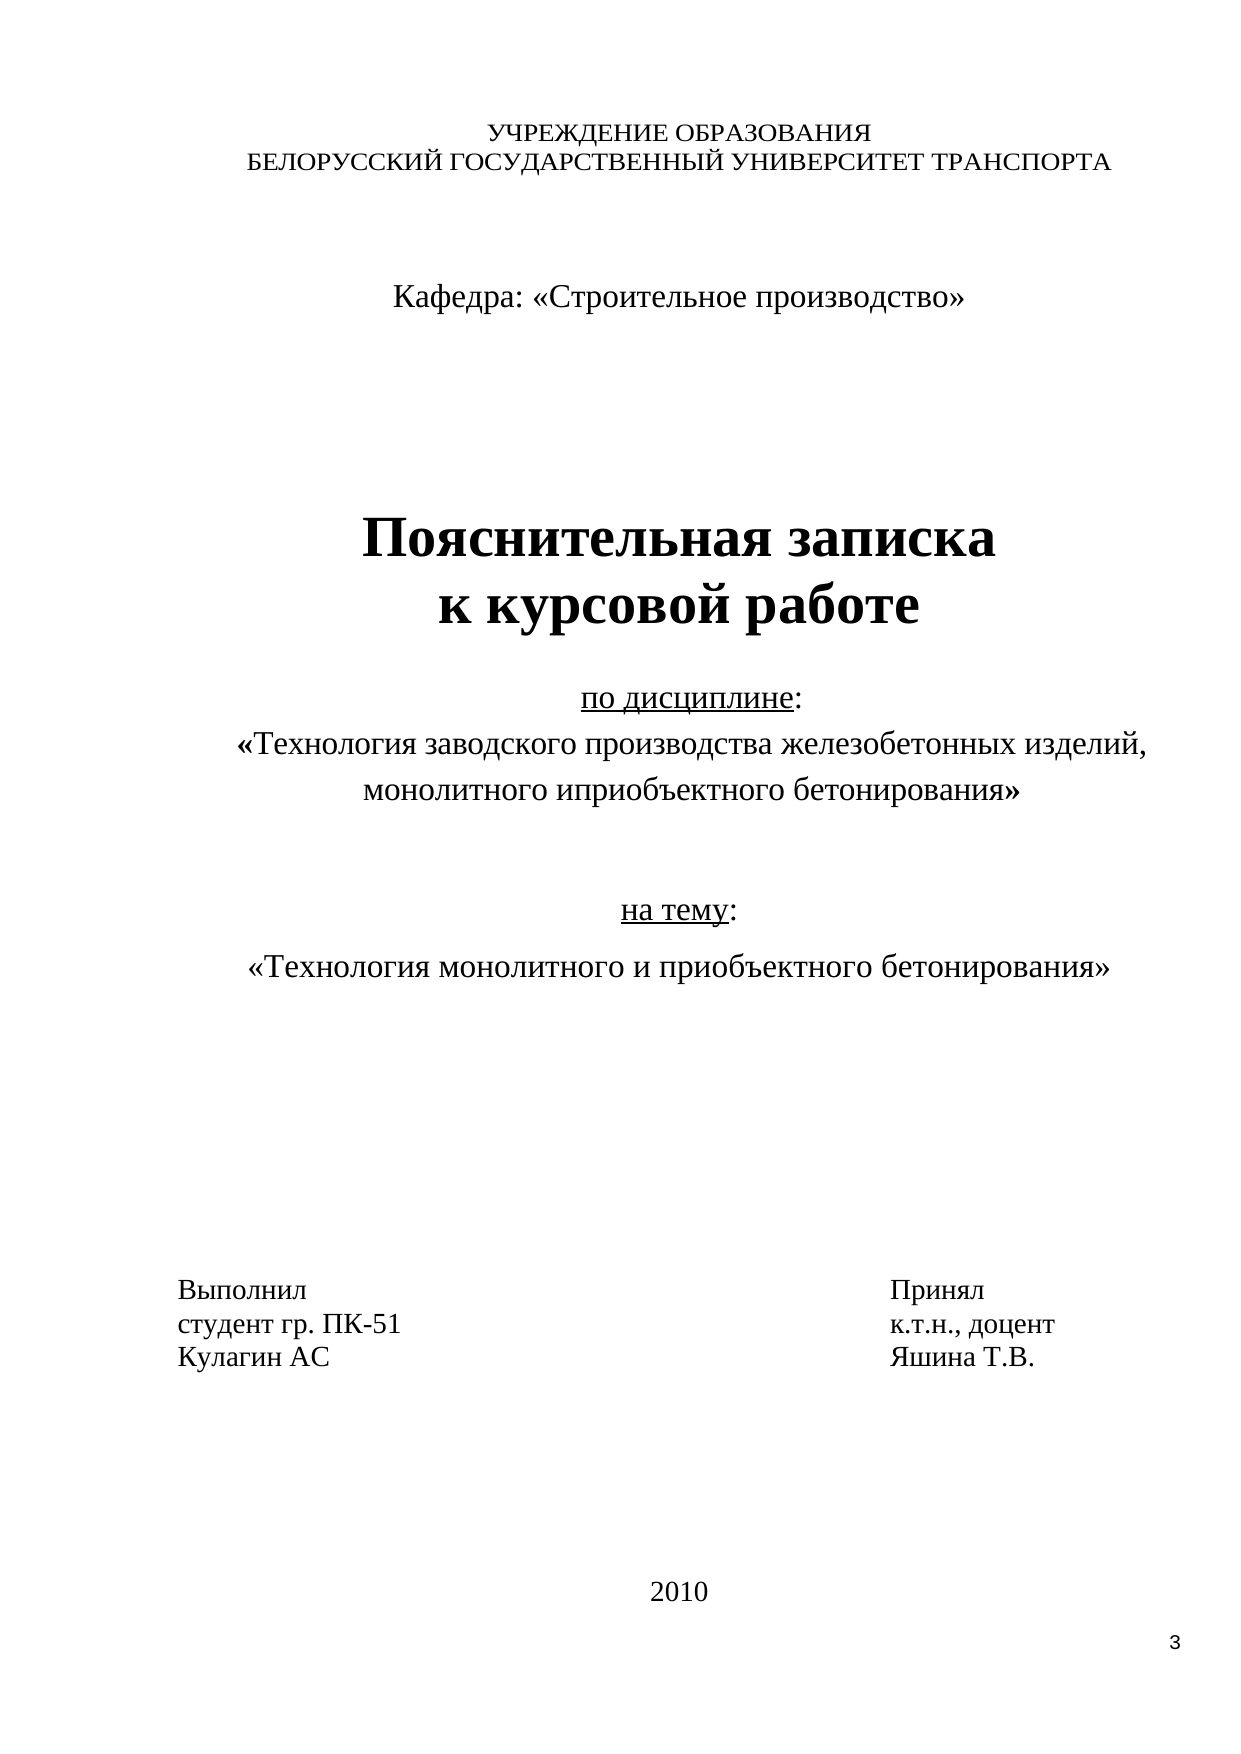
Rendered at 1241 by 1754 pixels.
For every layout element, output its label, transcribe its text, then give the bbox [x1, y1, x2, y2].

text по дисциплине: [202, 682, 1181, 715]
text «Технология монолитного и приобъектного бетонирования» [177, 947, 1181, 985]
text Учреждение образования [177, 118, 1181, 147]
text «Технология заводского производства железобетонных изделий, [202, 727, 1181, 761]
text Пояснительная записка [177, 501, 1181, 568]
text к курсовой работе [177, 568, 1181, 636]
text монолитного иприобъектного бетонирования» [202, 773, 1181, 807]
title Выполнил Принял [177, 1272, 1181, 1306]
text Кафедра: «Строительное производство» [177, 276, 1181, 314]
text на тему: [177, 889, 1181, 927]
text 2010 [177, 1574, 1181, 1608]
title студент гр. ПК-51 к.т.н., доцент [177, 1306, 1181, 1339]
text БЕЛОРУССКИЙ ГОСУДАРСТВЕННЫЙ УНИВЕРСИТЕТ ТРАНСПОРТА [177, 147, 1181, 176]
title Кулагин АС Яшина Т.В. [177, 1339, 1181, 1373]
